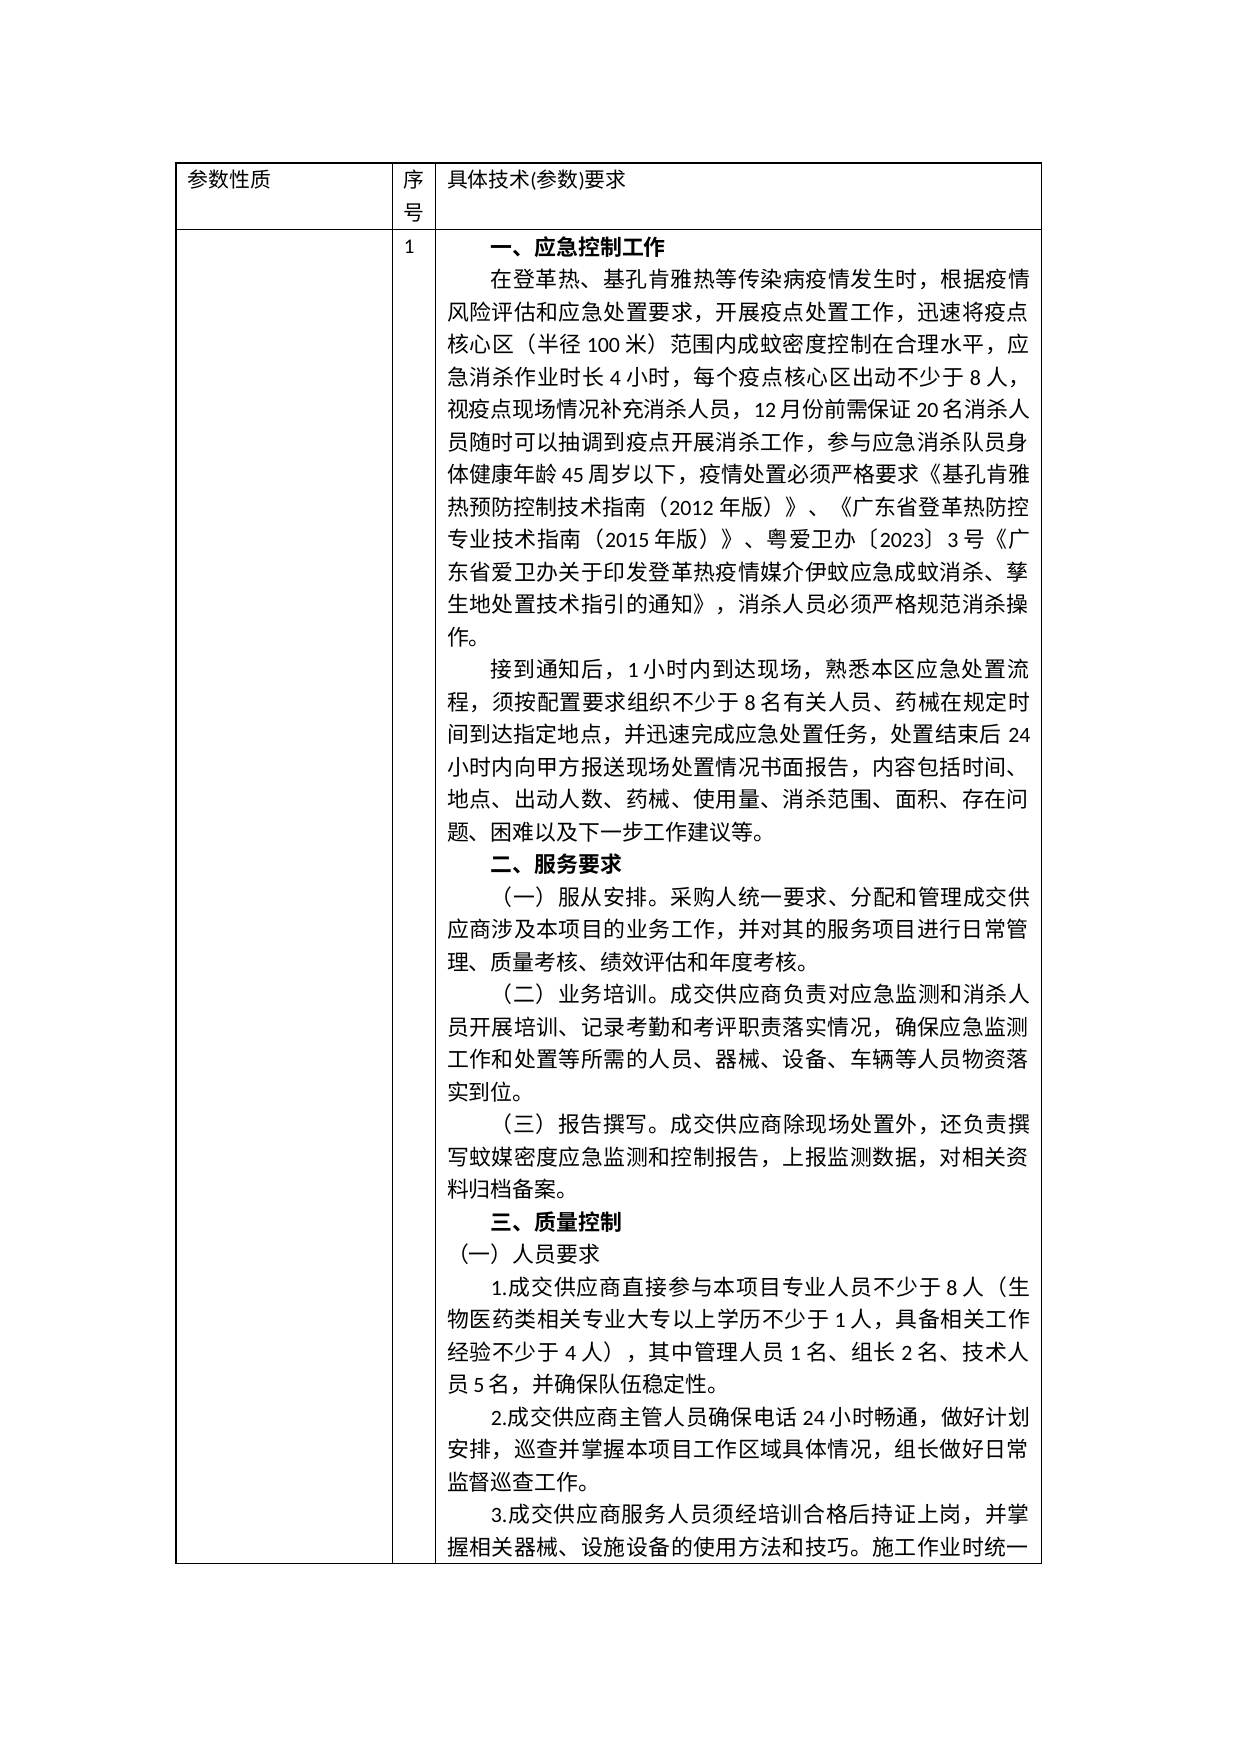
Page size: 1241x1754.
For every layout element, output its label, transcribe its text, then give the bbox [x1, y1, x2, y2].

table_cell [436, 230, 1041, 1563]
table_header 序号 [393, 164, 435, 228]
table_cell 1 [393, 230, 435, 1563]
table_cell [177, 230, 392, 1563]
table_header 具体技术(参数)要求 [436, 164, 1041, 228]
table_header 参数性质 [177, 164, 392, 228]
